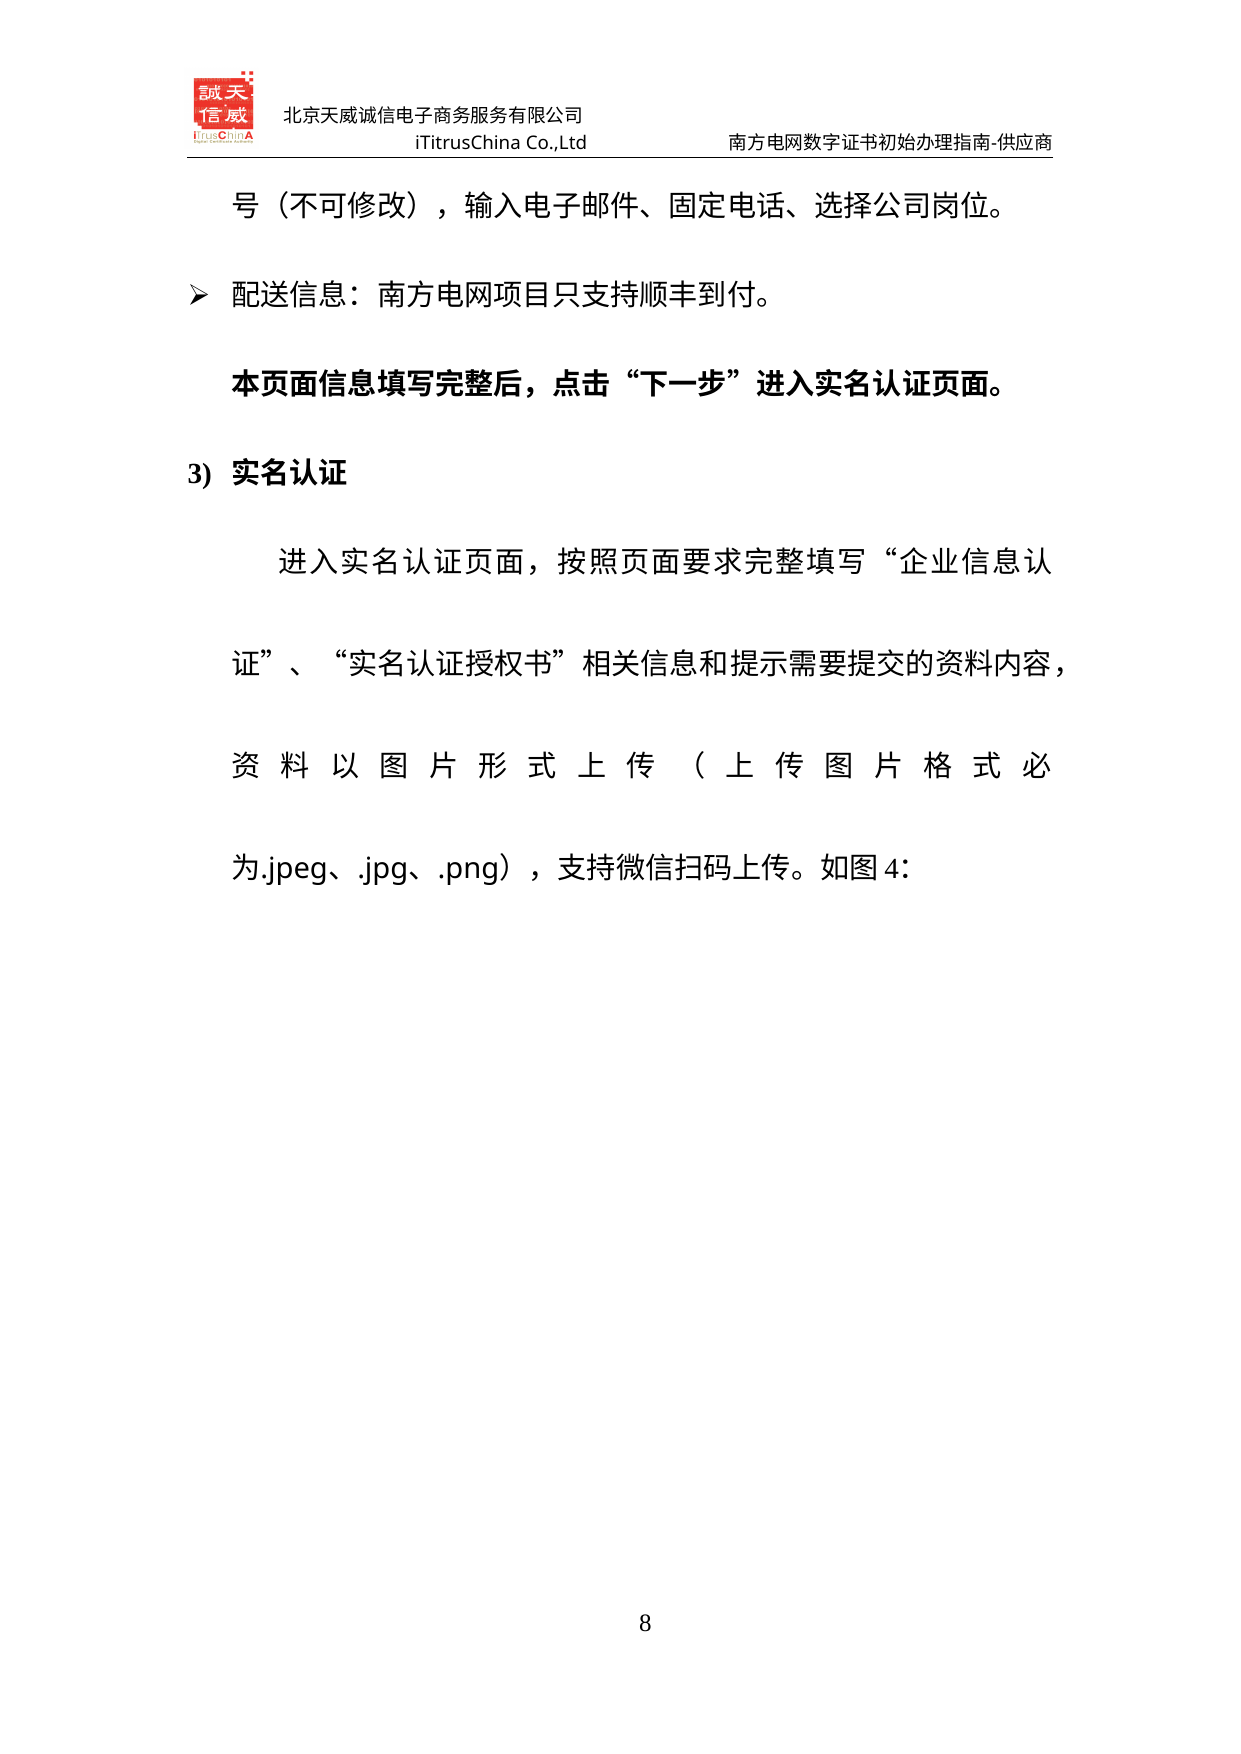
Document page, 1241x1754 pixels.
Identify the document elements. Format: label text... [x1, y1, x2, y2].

picture [184, 67, 259, 149]
list 实名认证 [187, 437, 1053, 505]
list 进入实名认证页面，按照页面要求完整填写“企业信息认证”、“实名认证授权书”相关信息和提示需要提交的资料内容，资料以图片形式上传（上传图片格式必为.jpeg、.jpg、.png），支持微信扫码上传。如图4： [231, 526, 1053, 899]
text 本页面信息填写完整后，点击“下一步”进入实名认证页面。 [231, 348, 1053, 416]
list 配送信息：南方电网项目只支持顺丰到付。 [187, 259, 1053, 327]
list 代理人信息：填写代理人的姓名，手机号为注册时所使用的手机号（不可修改），输入电子邮件、固定电话、选择公司岗位。 [187, 169, 1053, 237]
